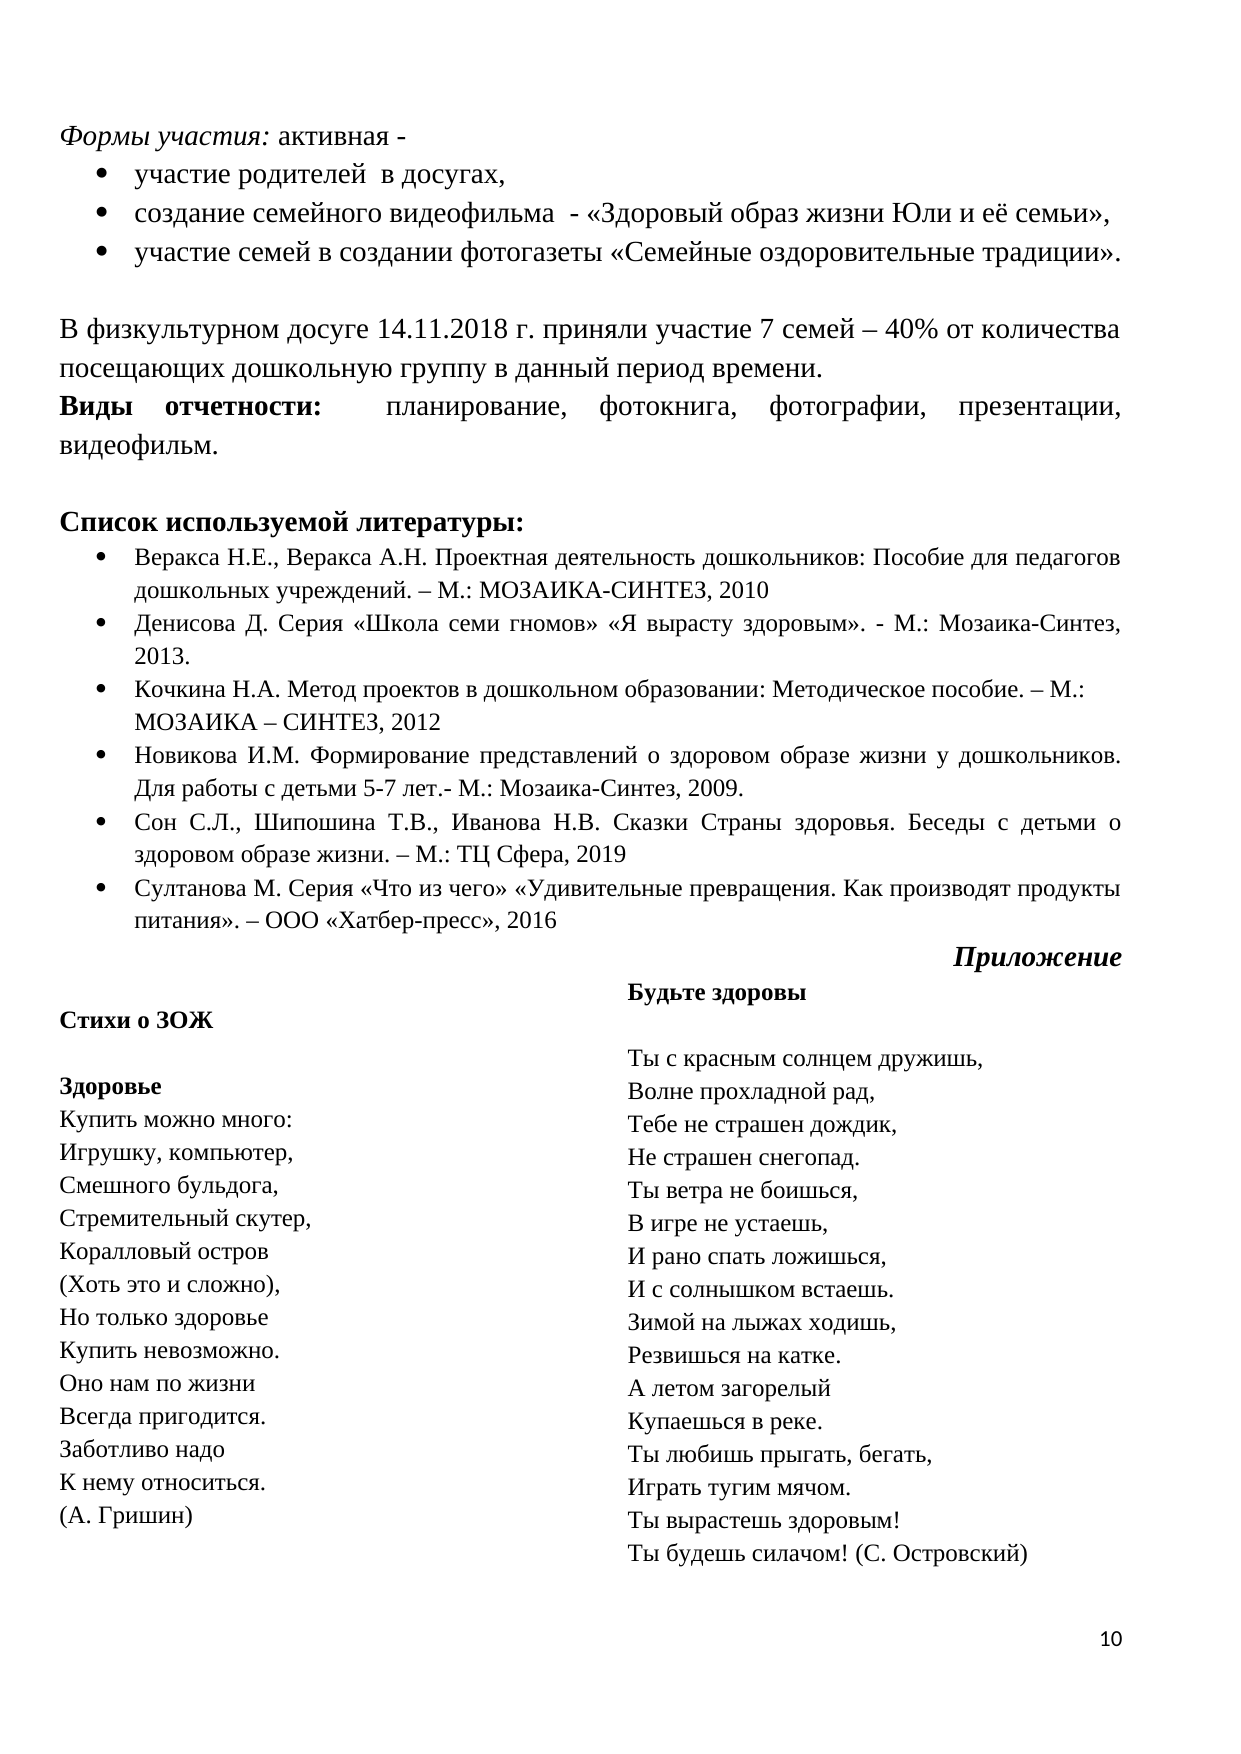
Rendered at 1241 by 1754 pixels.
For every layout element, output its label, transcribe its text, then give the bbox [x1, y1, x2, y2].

text Заботливо надо [59, 1434, 554, 1463]
list Веракса Н.Е., Веракса А.Н. Проектная деятельность дошкольников: Пособие для педагогов дошкольных учреждений. – М.: МОЗАИКА-СИНТЕЗ, 2010 [97, 542, 1122, 604]
list участие родителей в досугах, [97, 157, 1122, 190]
text К нему относиться. [59, 1467, 554, 1496]
text Коралловый остров [59, 1236, 554, 1264]
text (Хоть это и сложно), [59, 1269, 554, 1298]
text Формы участия: активная - [59, 118, 1122, 152]
text Здоровье [59, 1071, 554, 1099]
text Резвишься на катке. [627, 1340, 1122, 1369]
text В игре не устаешь, [627, 1208, 1122, 1237]
text Не страшен снегопад. [627, 1142, 1122, 1171]
text Смешного бульдога, [59, 1170, 554, 1198]
text Будьте здоровы [627, 977, 1122, 1006]
text Ты вырастешь здоровым! [627, 1506, 1122, 1534]
text Купить невозможно. [59, 1335, 554, 1364]
list Кочкина Н.А. Метод проектов в дошкольном образовании: Методическое пособие. – М.: МОЗАИКА – СИНТЕЗ, 2012 [97, 674, 1122, 736]
list Султанова М. Серия «Что из чего» «Удивительные превращения. Как производят продукты питания». – ООО «Хатбер-пресс», 2016 [97, 873, 1122, 934]
text Игрушку, компьютер, [59, 1137, 554, 1166]
list Новикова И.М. Формирование представлений о здоровом образе жизни у дошкольников. Для работы с детьми 5-7 лет.- М.: Мозаика-Синтез, 2009. [97, 741, 1122, 802]
text Купить можно много: [59, 1104, 554, 1132]
text Зимой на лыжах ходишь, [627, 1307, 1122, 1336]
text Волне прохладной рад, [627, 1076, 1122, 1105]
text Ты с красным солнцем дружишь, [627, 1043, 1122, 1072]
text Но только здоровье [59, 1302, 554, 1331]
text И с солнышком встаешь. [627, 1274, 1122, 1303]
text Виды отчетности: планирование, фотокнига, фотографии, презентации, видеофильм. [59, 388, 1122, 460]
text В физкультурном досуге 14.11.2018 г. приняли участие 7 семей – 40% от количества посещающих дошкольную группу в данный период времени. [59, 311, 1122, 383]
list участие семей в создании фотогазеты «Семейные оздоровительные традиции». [97, 234, 1122, 268]
text Стремительный скутер, [59, 1203, 554, 1232]
text Приложение [627, 939, 1122, 972]
text Ты любишь прыгать, бегать, [627, 1439, 1122, 1468]
text Список используемой литературы: [59, 504, 1122, 537]
list создание семейного видеофильма - «Здоровый образ жизни Юли и её семьи», [97, 195, 1122, 229]
list Денисова Д. Серия «Школа семи гномов» «Я вырасту здоровым». - М.: Мозаика-Синтез, 2013. [97, 608, 1122, 670]
text А летом загорелый [627, 1373, 1122, 1402]
text Всегда пригодится. [59, 1401, 554, 1430]
text Ты будешь силачом! (С. Островский) [627, 1538, 1122, 1567]
text Играть тугим мячом. [627, 1472, 1122, 1501]
text И рано спать ложишься, [627, 1241, 1122, 1270]
text Тебе не страшен дождик, [627, 1109, 1122, 1138]
text Оно нам по жизни [59, 1368, 554, 1397]
text Стихи о ЗОЖ [59, 1005, 554, 1033]
text (А. Гришин) [59, 1500, 554, 1529]
text Ты ветра не боишься, [627, 1175, 1122, 1204]
list Сон С.Л., Шипошина Т.В., Иванова Н.В. Сказки Страны здоровья. Беседы с детьми о здоровом образе жизни. – М.: ТЦ Сфера, 2019 [97, 807, 1122, 868]
text Купаешься в реке. [627, 1406, 1122, 1435]
